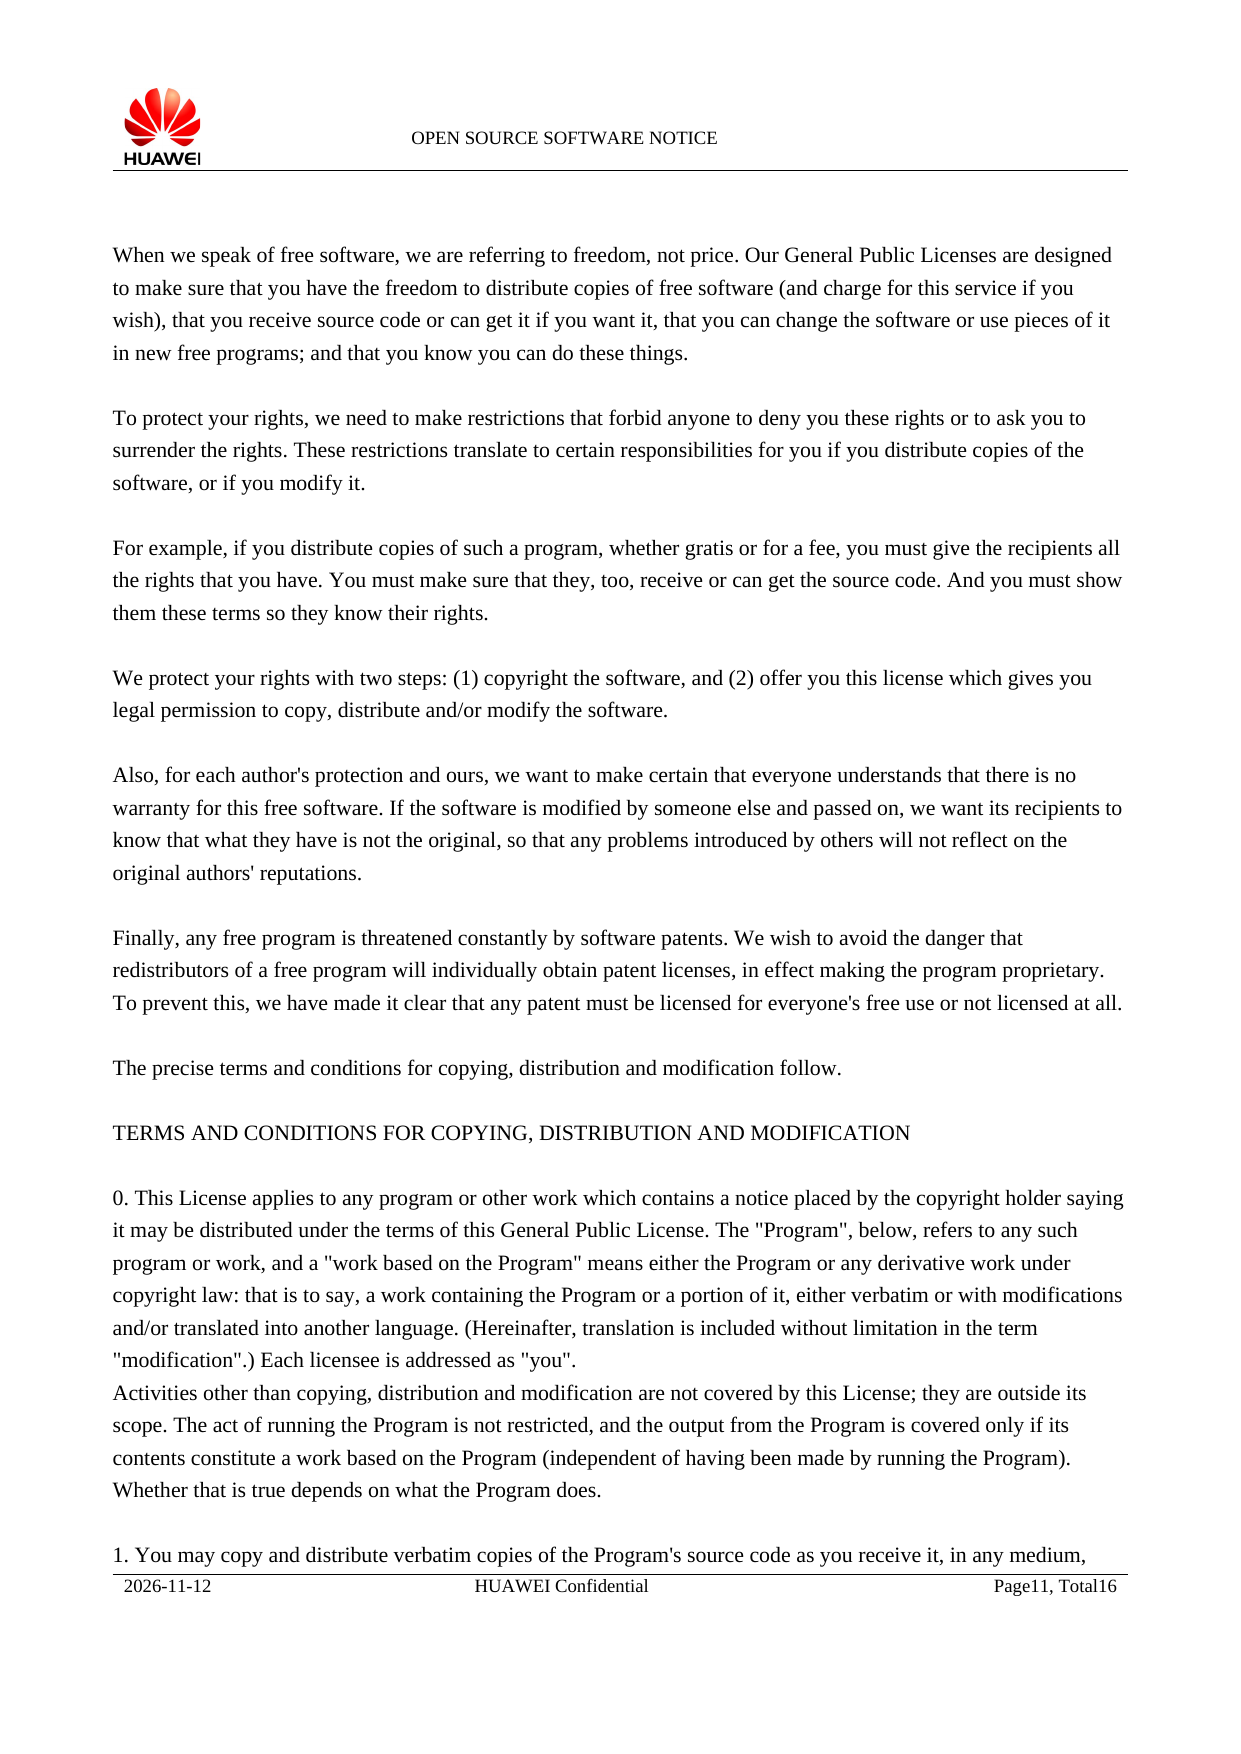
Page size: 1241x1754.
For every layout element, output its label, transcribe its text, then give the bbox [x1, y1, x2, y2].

picture [124, 88, 201, 165]
